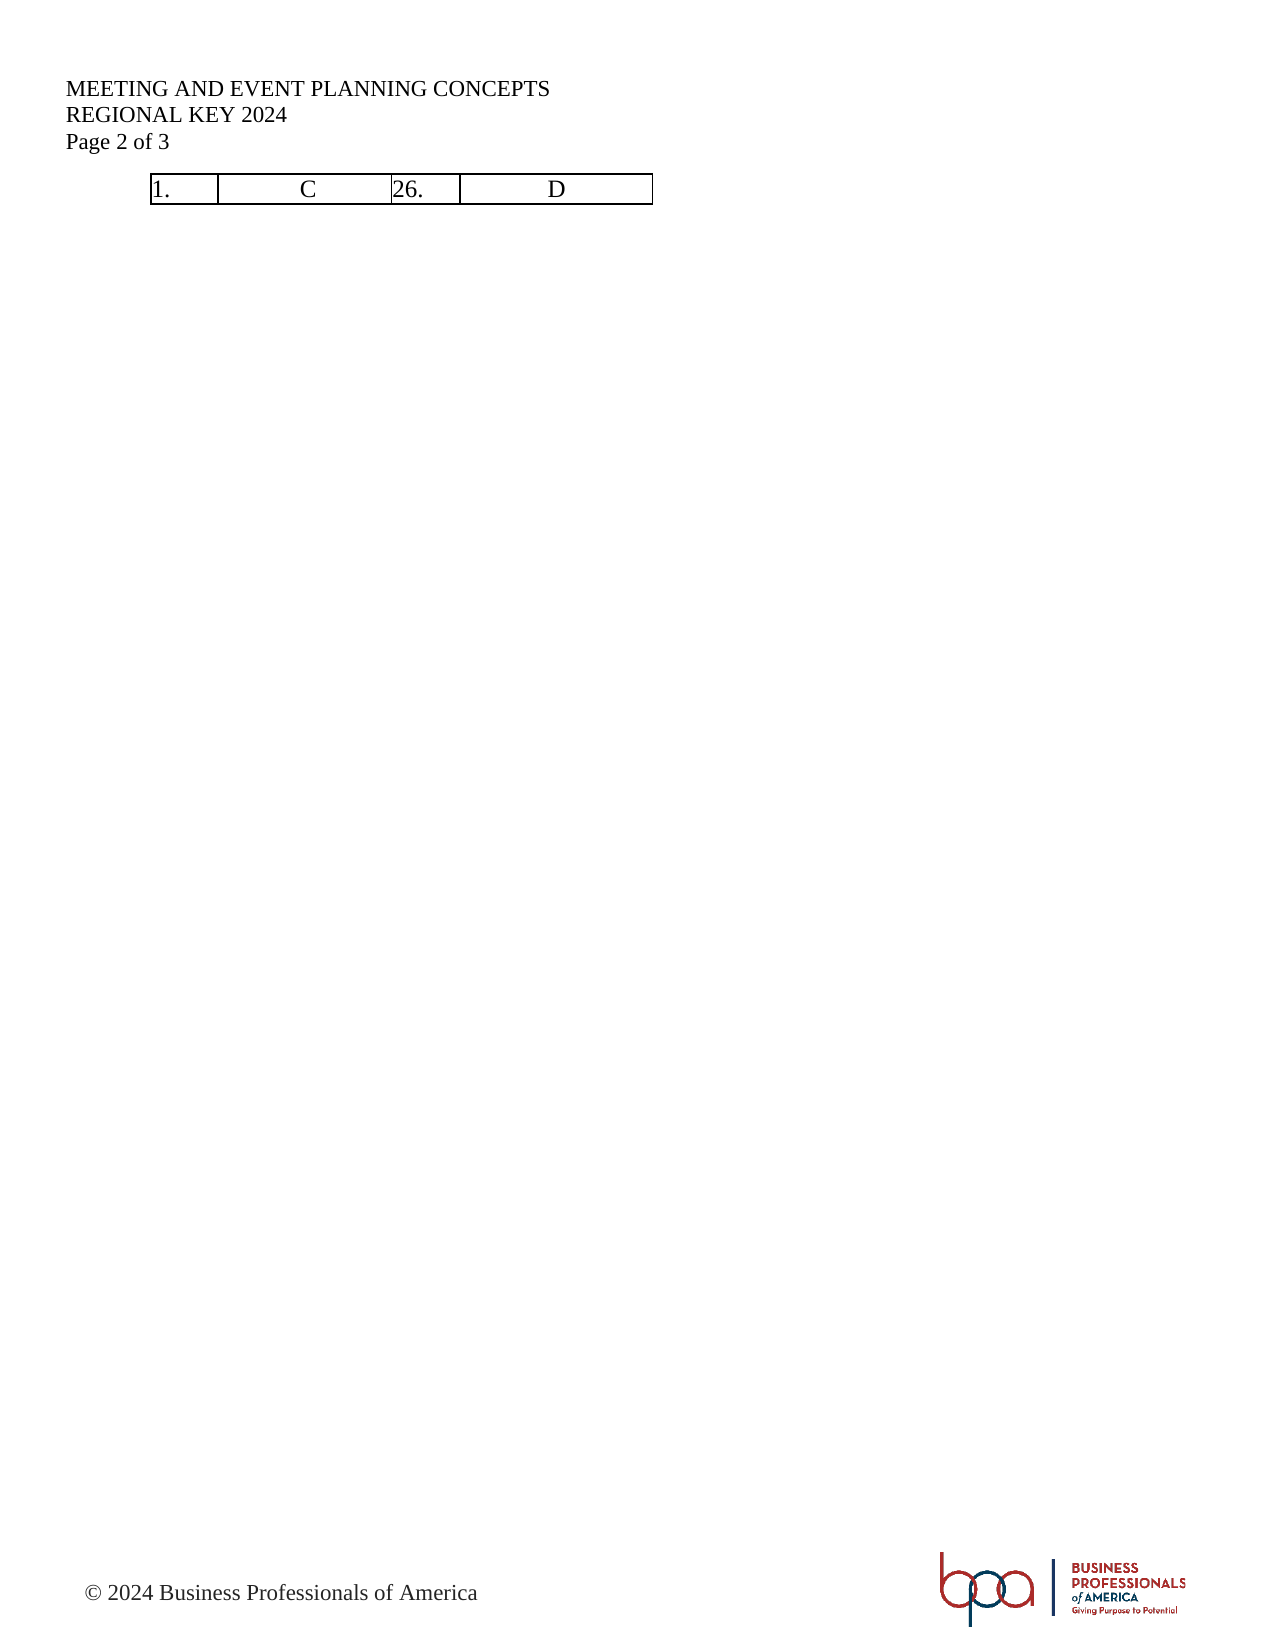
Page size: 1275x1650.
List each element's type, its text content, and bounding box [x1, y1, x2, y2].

table_header 1. [152, 175, 217, 203]
picture [940, 1552, 1186, 1627]
table_header 26. [392, 175, 459, 203]
table_header D [461, 175, 652, 203]
table_header C [219, 175, 391, 203]
